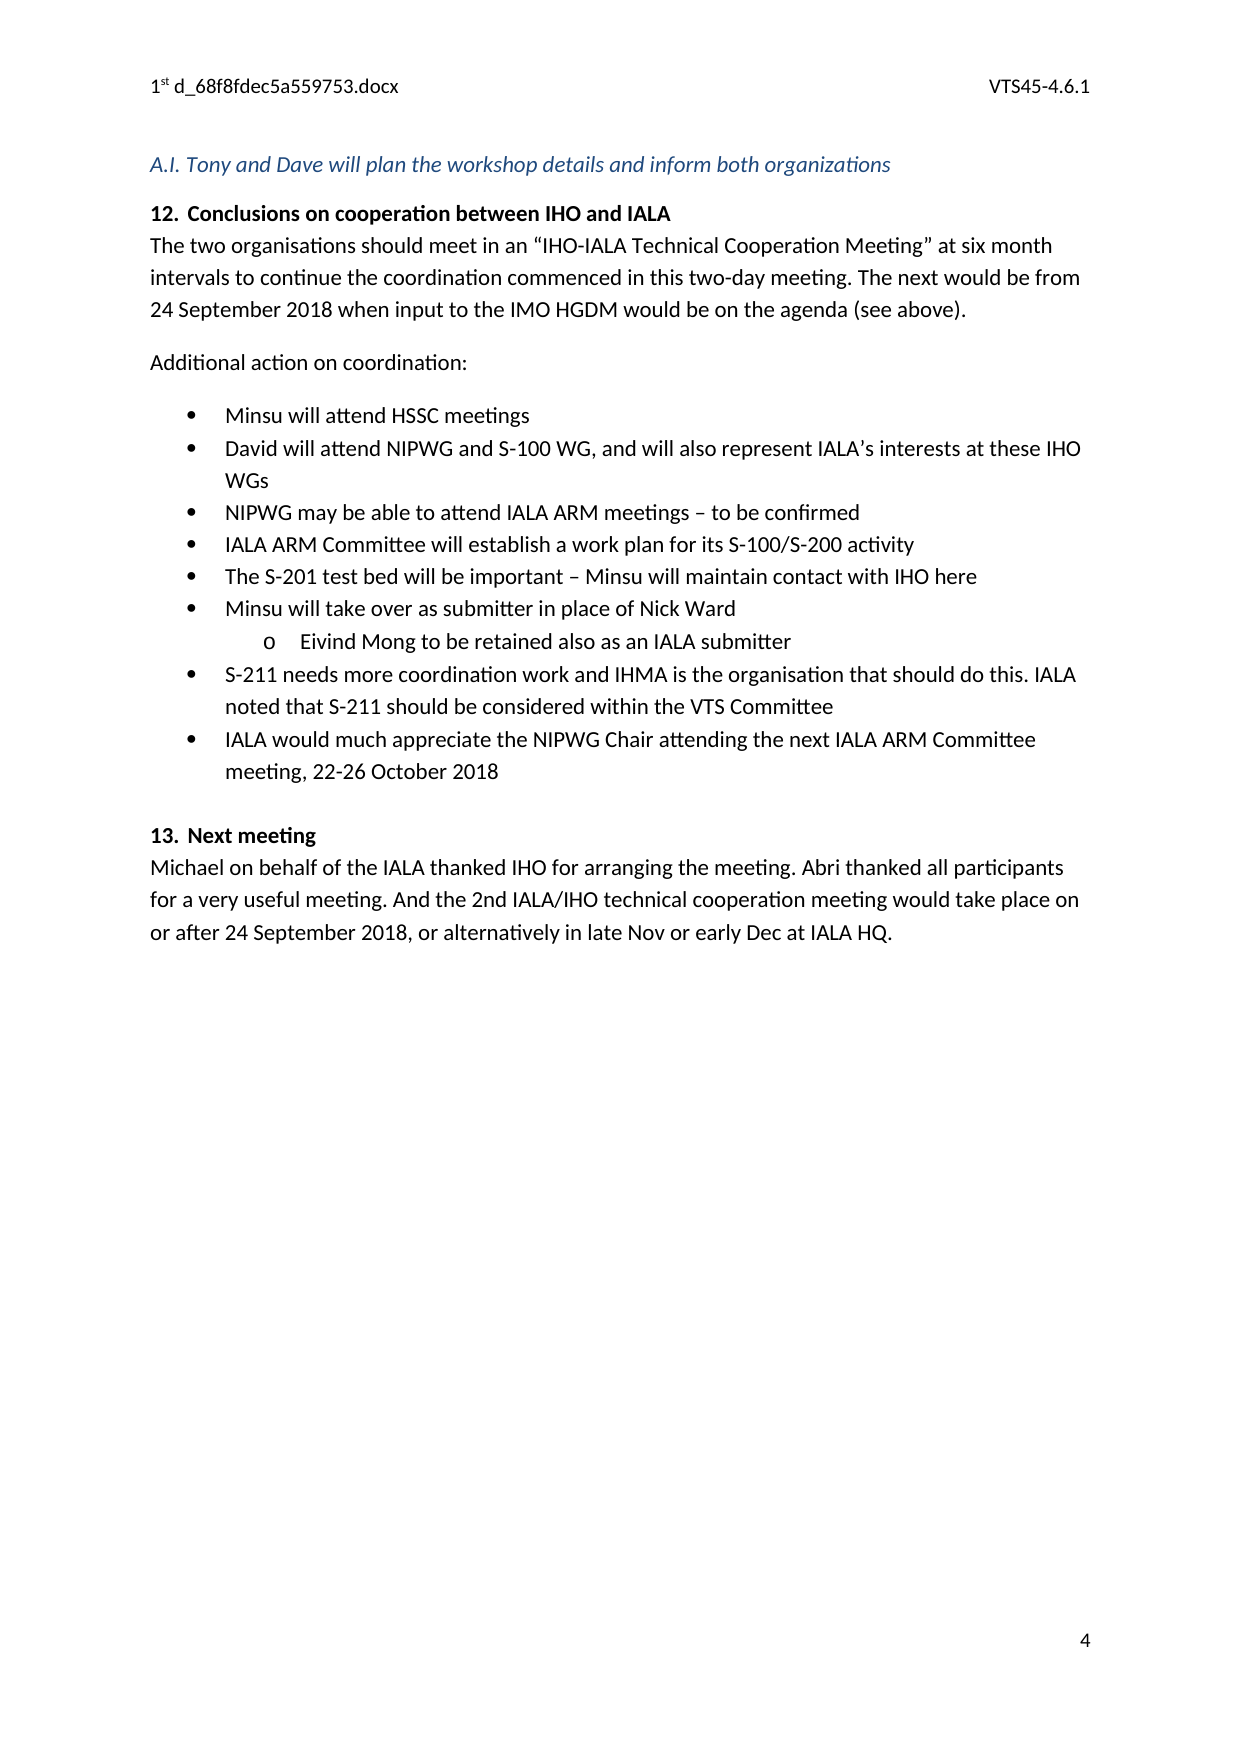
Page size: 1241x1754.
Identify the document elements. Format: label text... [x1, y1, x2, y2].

text A.I. Tony and Dave will plan the workshop details and inform both organizations [150, 150, 1090, 178]
list Minsu will take over as submitter in place of Nick Ward [187, 594, 1090, 623]
list Minsu will attend HSSC meetings [187, 401, 1090, 429]
list Conclusions on cooperation between IHO and IALA [150, 199, 1090, 227]
list Next meeting [150, 821, 1090, 849]
text Additional action on coordination: [150, 348, 1090, 376]
list IALA ARM Committee will establish a work plan for its S-100/S-200 activity [187, 530, 1090, 558]
list IALA would much appreciate the NIPWG Chair attending the next IALA ARM Committee meeting, 22-26 October 2018 [187, 725, 1090, 785]
list NIPWG may be able to attend IALA ARM meetings – to be confirmed [187, 498, 1090, 526]
text Michael on behalf of the IALA thanked IHO for arranging the meeting. Abri thanked all participants for a very useful meeting. And the 2nd IALA/IHO technical cooperation meeting would take place on or after 24 September 2018, or alternatively in late Nov or early Dec at IALA HQ. [150, 853, 1090, 946]
list The S-201 test bed will be important – Minsu will maintain contact with IHO here [187, 562, 1090, 590]
text The two organisations should meet in an “IHO-IALA Technical Cooperation Meeting” at six month intervals to continue the coordination commenced in this two-day meeting. The next would be from 24 September 2018 when input to the IMO HGDM would be on the agenda (see above). [150, 231, 1090, 323]
list Eivind Mong to be retained also as an IALA submitter [262, 627, 1090, 656]
list S-211 needs more coordination work and IHMA is the organisation that should do this. IALA noted that S-211 should be considered within the VTS Committee [187, 660, 1090, 721]
list David will attend NIPWG and S-100 WG, and will also represent IALA’s interests at these IHO WGs [187, 434, 1090, 494]
